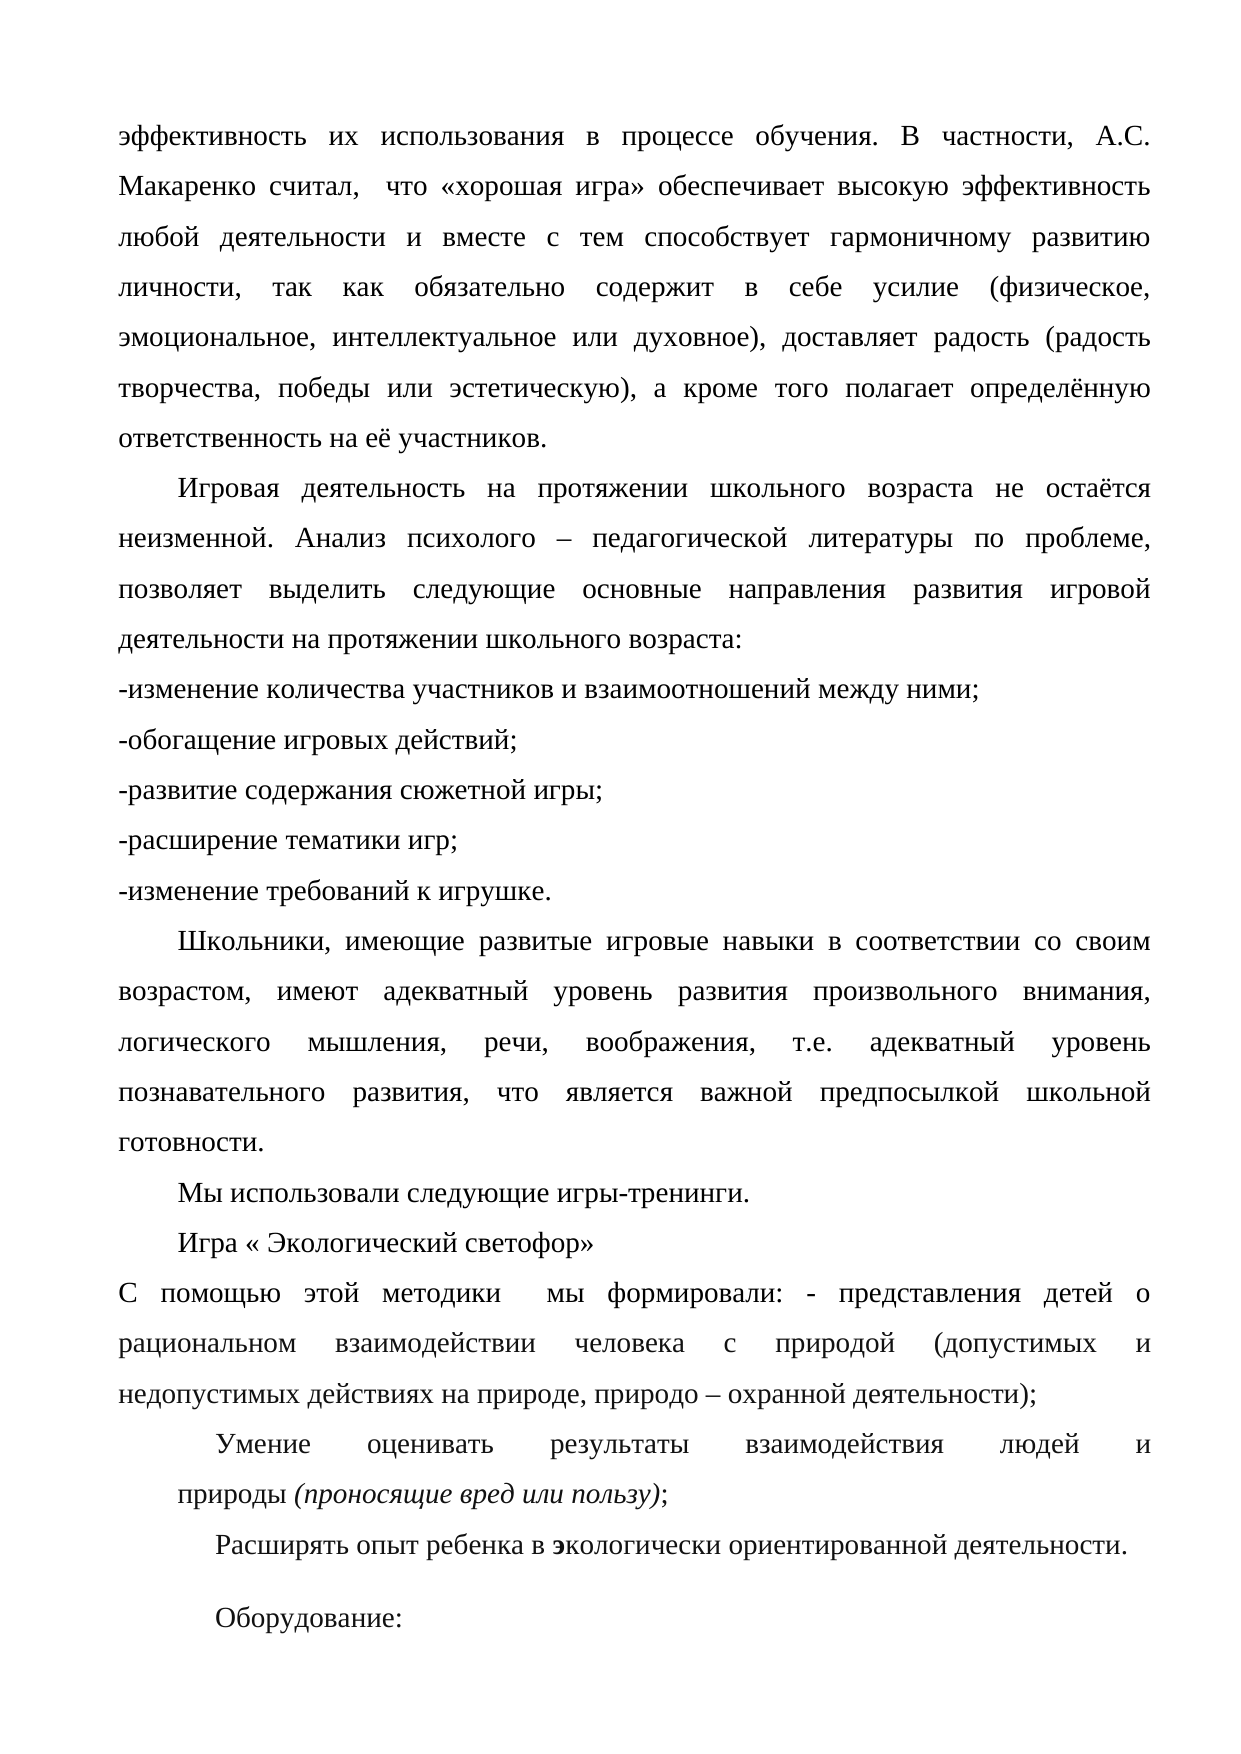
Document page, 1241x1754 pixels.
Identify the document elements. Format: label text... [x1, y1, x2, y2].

list -обогащение игровых действий; [118, 722, 1152, 755]
list -развитие содержания сюжетной игры; [118, 772, 1152, 806]
text Оборудование: [177, 1601, 1152, 1634]
text Расширять опыт ребенка в экологически ориентированной деятельности. [177, 1527, 1152, 1560]
list Игровая деятельность на протяжении школьного возраста не остаётся неизменной. Анализ психолого – педагогической литературы по проблеме, позволяет выделить следующие основные направления развития игровой деятельности на протяжении школьного возраста: [118, 470, 1152, 655]
list -изменение требований к игрушке. [118, 873, 1152, 906]
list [118, 118, 1152, 453]
text Умение оценивать результаты взаимодействия людей и природы (проносящие вред или пользу); [177, 1426, 1152, 1510]
list Школьники, имеющие развитые игровые навыки в соответствии со своим возрастом, имеют адекватный уровень развития произвольного внимания, логического мышления, речи, воображения, т.е. адекватный уровень познавательного развития, что является важной предпосылкой школьной готовности. [118, 923, 1152, 1158]
list Мы использовали следующие игры-тренинги. [118, 1175, 1152, 1208]
list С помощью этой методики мы формировали: - представления детей о рациональном взаимодействии человека с природой (допустимых и недопустимых действиях на природе, природо – охранной деятельности); [118, 1275, 1152, 1409]
list Игра « Экологический светофор» [118, 1225, 1152, 1258]
list -расширение тематики игр; [118, 822, 1152, 856]
list -изменение количества участников и взаимоотношений между ними; [118, 672, 1152, 705]
